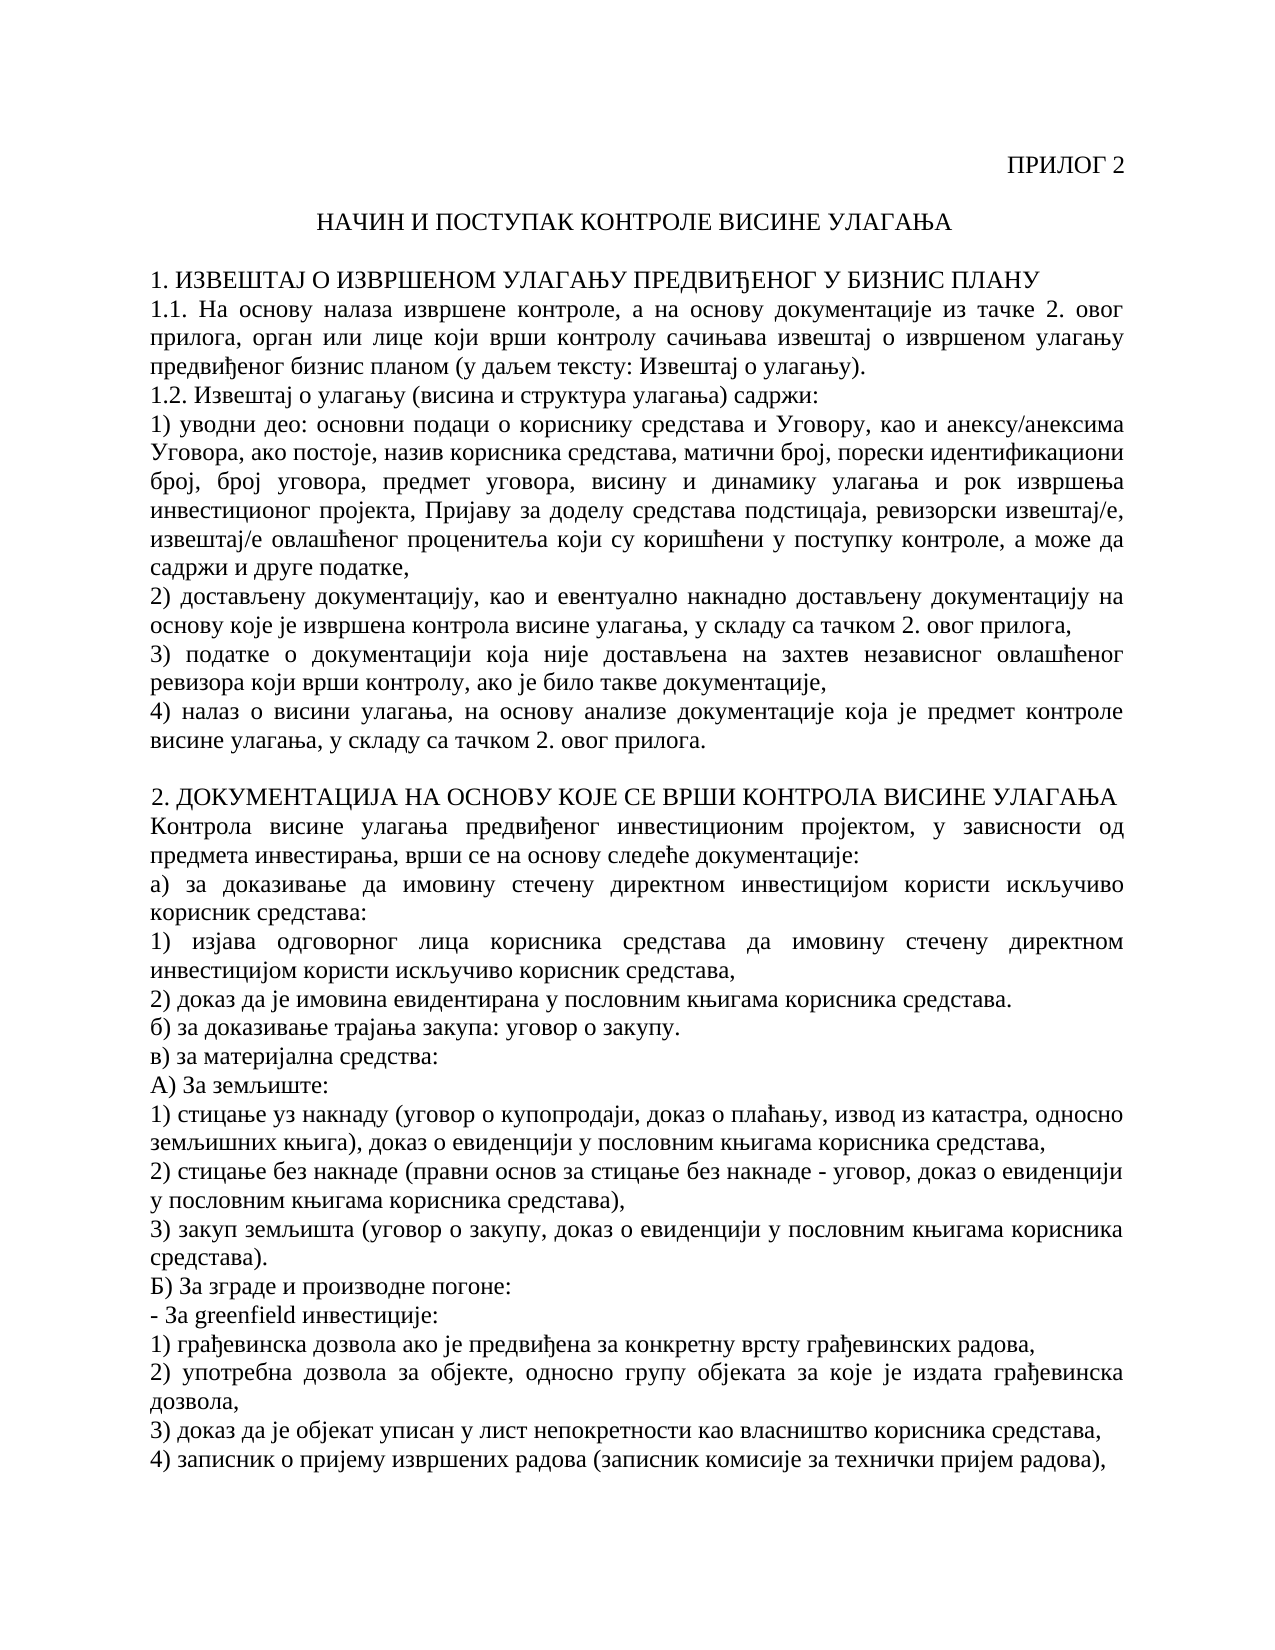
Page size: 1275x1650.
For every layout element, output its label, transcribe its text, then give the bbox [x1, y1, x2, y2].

text А) За земљиште: [150, 1070, 1125, 1099]
text 2) употребна дозвола за објекте, односно групу објеката за које је издата грађевинска дозвола, [150, 1357, 1125, 1415]
text Б) За зграде и производне погоне: [150, 1271, 1125, 1300]
text НАЧИН И ПОСТУПАК КОНТРОЛЕ ВИСИНЕ УЛАГАЊА [150, 207, 1125, 236]
text 2. ДОКУМЕНТАЦИЈА НА ОСНОВУ КОЈЕ СЕ ВРШИ КОНТРОЛА ВИСИНЕ УЛАГАЊА [150, 782, 1125, 811]
text 1) стицање уз накнаду (уговор о купопродаји, доказ о плаћању, извод из катастра, односно земљишних књига), доказ о евиденцији у пословним књигама корисника средстава, [150, 1099, 1125, 1156]
text 3) податке о документацији која није достављена на захтев независног овлашћеног ревизора који врши контролу, ако је било такве документације, [150, 639, 1125, 696]
text 3) закуп земљишта (уговор о закупу, доказ о евиденцији у пословним књигама корисника средстава). [150, 1214, 1125, 1271]
text 1) грађевинска дозвола ако је предвиђена за конкретну врсту грађевинских радова, [150, 1329, 1125, 1357]
text в) за материјална средства: [150, 1041, 1125, 1070]
text - За greenfield инвестиције: [150, 1300, 1125, 1329]
text Контрола висине улагања предвиђеног инвестиционим пројектом, у зависности од предмета инвестирања, врши се на основу следеће документације: [150, 811, 1125, 869]
text 2) достављену документацију, као и евентуално накнадно достављену документацију на основу које је извршена контрола висине улагања, у складу са тачком 2. овог прилога, [150, 581, 1125, 639]
text 4) записник о пријему извршених радова (записник комисије за технички пријем радова), [150, 1444, 1125, 1472]
text 1.1. На основу налаза извршене контроле, а на основу документације из тачке 2. овог прилога, орган или лице који врши контролу сачињава извештај о извршеном улагању предвиђеног бизнис планом (у даљем тексту: Извештај о улагању). [150, 294, 1125, 380]
text ПРИЛОГ 2 [150, 150, 1125, 179]
text а) за доказивање да имовину стечену директном инвестицијом користи искључиво корисник средстава: [150, 869, 1125, 926]
text 3) доказ да је објекат уписан у лист непокретности као власништво корисника средстава, [150, 1415, 1125, 1444]
text 1) уводни део: основни подаци о кориснику средстава и Уговору, као и анексу/анексима Уговора, ако постоје, назив корисника средстава, матични број, порески идентификациони број, број уговора, предмет уговора, висину и динамику улагања и рок извршења инвестиционог пројекта, Пријаву за доделу средстава подстицаја, ревизорски извештај/е, извештај/е овлашћеног проценитеља који су коришћени у поступку контроле, а може да садржи и друге податке, [150, 409, 1125, 581]
text 1.2. Извештај о улагању (висина и структура улагања) садржи: [150, 380, 1125, 409]
text б) за доказивање трајања закупа: уговор о закупу. [150, 1012, 1125, 1041]
text 1. ИЗВЕШТАЈ О ИЗВРШЕНОМ УЛАГАЊУ ПРЕДВИЂЕНОГ У БИЗНИС ПЛАНУ [150, 265, 1125, 294]
text 2) доказ да је имовина евидентирана у пословним књигама корисника средстава. [150, 984, 1125, 1012]
text 1) изјава одговорног лица корисника средстава да имовину стечену директном инвестицијом користи искључиво корисник средстава, [150, 926, 1125, 984]
text 2) стицање без накнаде (правни основ за стицање без накнаде - уговор, доказ о евиденцији у пословним књигама корисника средстава), [150, 1156, 1125, 1214]
text 4) налаз о висини улагања, на основу анализе документације која је предмет контроле висине улагања, у складу са тачком 2. овог прилога. [150, 696, 1125, 754]
